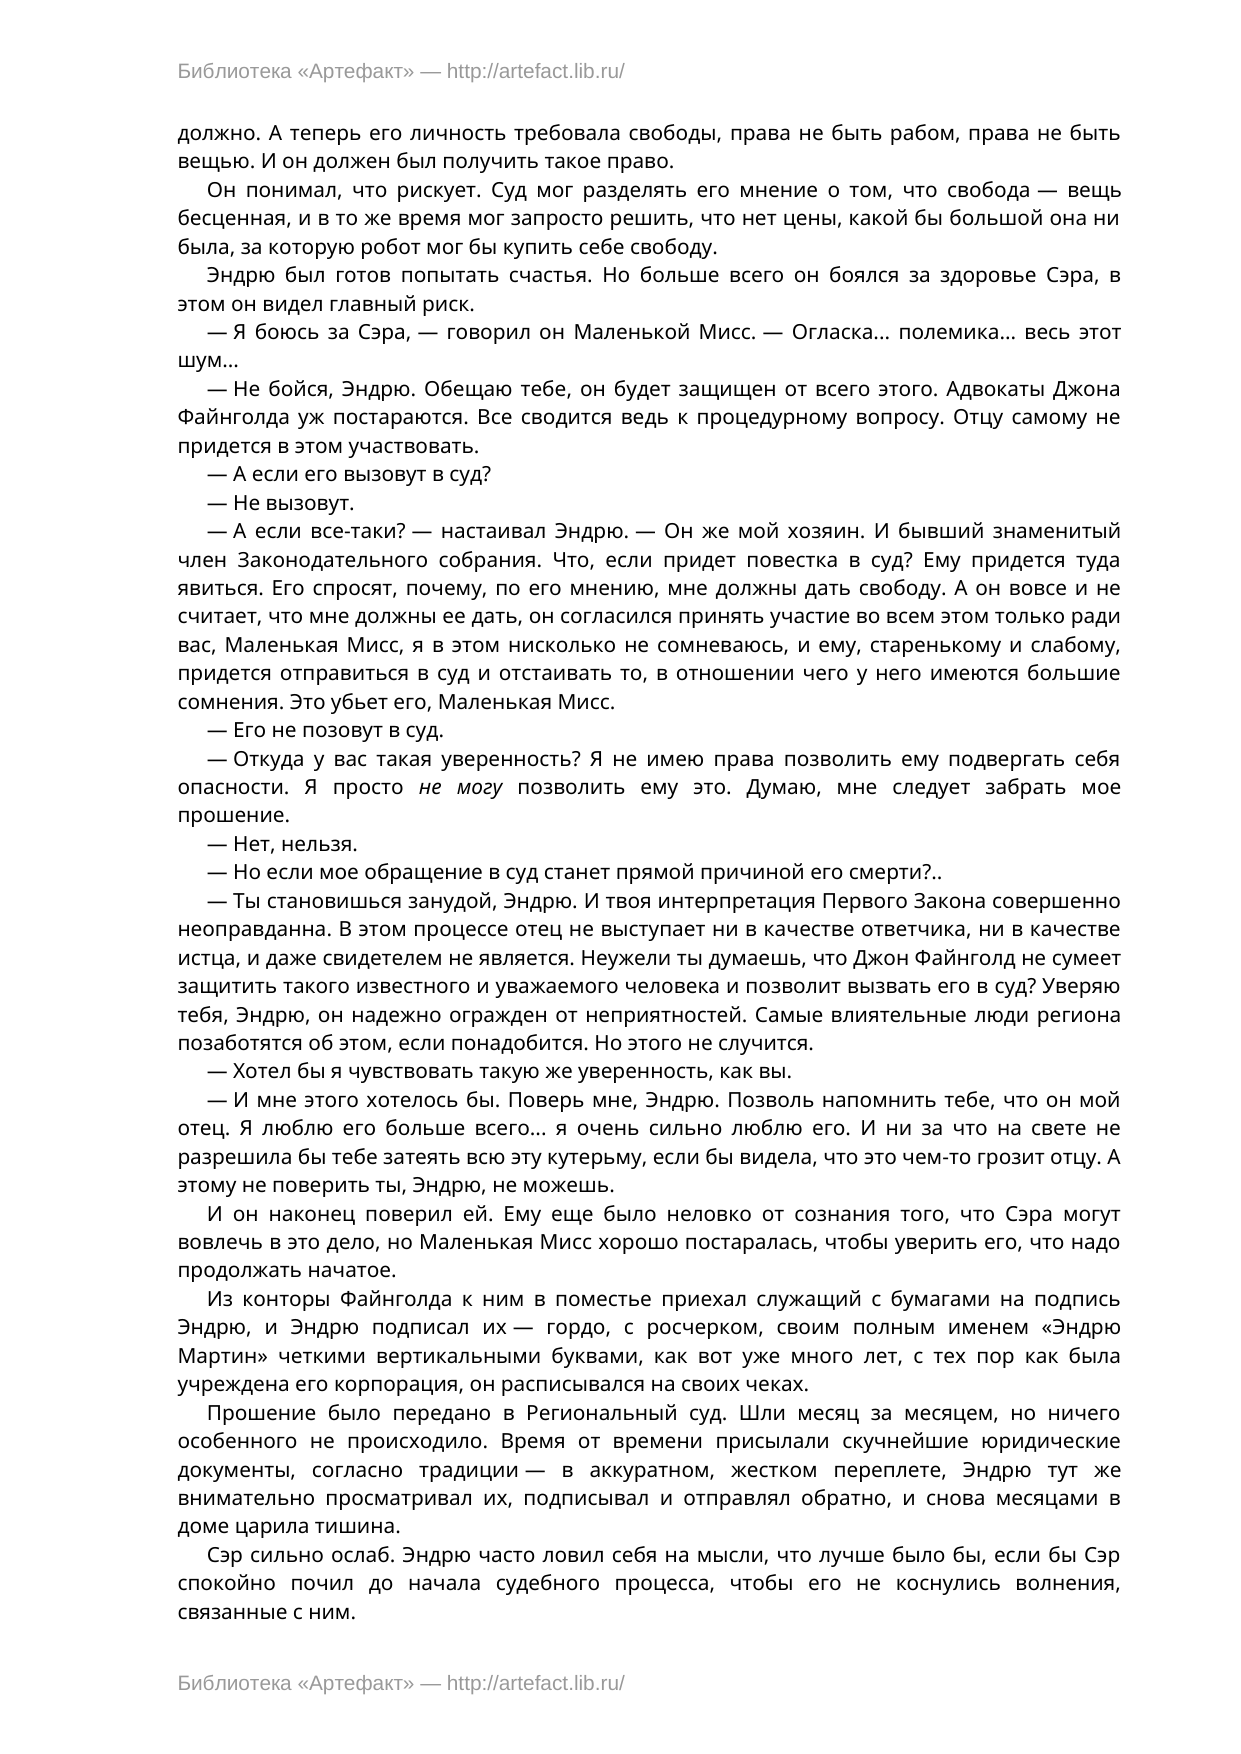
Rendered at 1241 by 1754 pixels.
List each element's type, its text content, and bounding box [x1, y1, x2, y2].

text Прошение было передано в Региональный суд. Шли месяц за месяцем, но ничего особенного не происходило. Время от времени присылали скучнейшие юридические документы, согласно традиции — в аккуратном, жестком переплете, Эндрю тут же внимательно просматривал их, подписывал и отправлял обратно, и снова месяцами в доме царила тишина. [177, 1398, 1122, 1540]
text — Хотел бы я чувствовать такую же уверенность, как вы. [177, 1057, 1122, 1085]
text — И мне этого хотелось бы. Поверь мне, Эндрю. Позволь напомнить тебе, что он мой отец. Я люблю его больше всего... я очень сильно люблю его. И ни за что на свете не разрешила бы тебе затеять всю эту кутерьму, если бы видела, что это чем-то грозит отцу. А этому не поверить ты, Эндрю, не можешь. [177, 1085, 1122, 1199]
text Эндрю был готов попытать счастья. Но больше всего он боялся за здоровье Сэра, в этом он видел главный риск. [177, 260, 1122, 317]
text — Но если мое обращение в суд станет прямой причиной его смерти?.. [177, 857, 1122, 886]
text — Не вызовут. [177, 488, 1122, 516]
text — Я боюсь за Сэра, — говорил он Маленькой Мисс. — Огласка... полемика... весь этот шум... [177, 317, 1122, 374]
text — Его не позовут в суд. [177, 715, 1122, 744]
text — А если его вызовут в суд? [177, 459, 1122, 488]
text Он понимал, что рискует. Суд мог разделять его мнение о том, что свобода — вещь бесценная, и в то же время мог запросто решить, что нет цены, какой бы большой она ни была, за которую робот мог бы купить себе свободу. [177, 175, 1122, 260]
text — А если все-таки? — настаивал Эндрю. — Он же мой хозяин. И бывший знаменитый член Законодательного собрания. Что, если придет повестка в суд? Ему придется туда явиться. Его спросят, почему, по его мнению, мне должны дать свободу. А он вовсе и не считает, что мне должны ее дать, он согласился принять участие во всем этом только ради вас, Маленькая Мисс, я в этом нисколько не сомневаюсь, и ему, старенькому и слабому, придется отправиться в суд и отстаивать то, в отношении чего у него имеются большие сомнения. Это убьет его, Маленькая Мисс. [177, 516, 1122, 715]
text — Не бойся, Эндрю. Обещаю тебе, он будет защищен от всего этого. Адвокаты Джона Файнголда уж постараются. Все сводится ведь к процедурному вопросу. Отцу самому не придется в этом участвовать. [177, 374, 1122, 459]
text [177, 118, 1122, 175]
text — Откуда у вас такая уверенность? Я не имею права позволить ему подвергать себя опасности. Я просто не могу позволить ему это. Думаю, мне следует забрать мое прошение. [177, 744, 1122, 829]
text — Ты становишься занудой, Эндрю. И твоя интерпретация Первого Закона совершенно неоправданна. В этом процессе отец не выступает ни в качестве ответчика, ни в качестве истца, и даже свидетелем не является. Неужели ты думаешь, что Джон Файнголд не сумеет защитить такого известного и уважаемого человека и позволит вызвать его в суд? Уверяю тебя, Эндрю, он надежно огражден от неприятностей. Самые влиятельные люди региона позаботятся об этом, если понадобится. Но этого не случится. [177, 886, 1122, 1057]
text И он наконец поверил ей. Ему еще было неловко от сознания того, что Сэра могут вовлечь в это дело, но Маленькая Мисс хорошо постаралась, чтобы уверить его, что надо продолжать начатое. [177, 1199, 1122, 1284]
text Из конторы Файнголда к ним в поместье приехал служащий с бумагами на подпись Эндрю, и Эндрю подписал их — гордо, с росчерком, своим полным именем «Эндрю Мартин» четкими вертикальными буквами, как вот уже много лет, с тех пор как была учреждена его корпорация, он расписывался на своих чеках. [177, 1284, 1122, 1398]
text — Нет, нельзя. [177, 829, 1122, 857]
text Сэр сильно ослаб. Эндрю часто ловил себя на мысли, что лучше было бы, если бы Сэр спокойно почил до начала судебного процесса, чтобы его не коснулись волнения, связанные с ним. [177, 1540, 1122, 1625]
